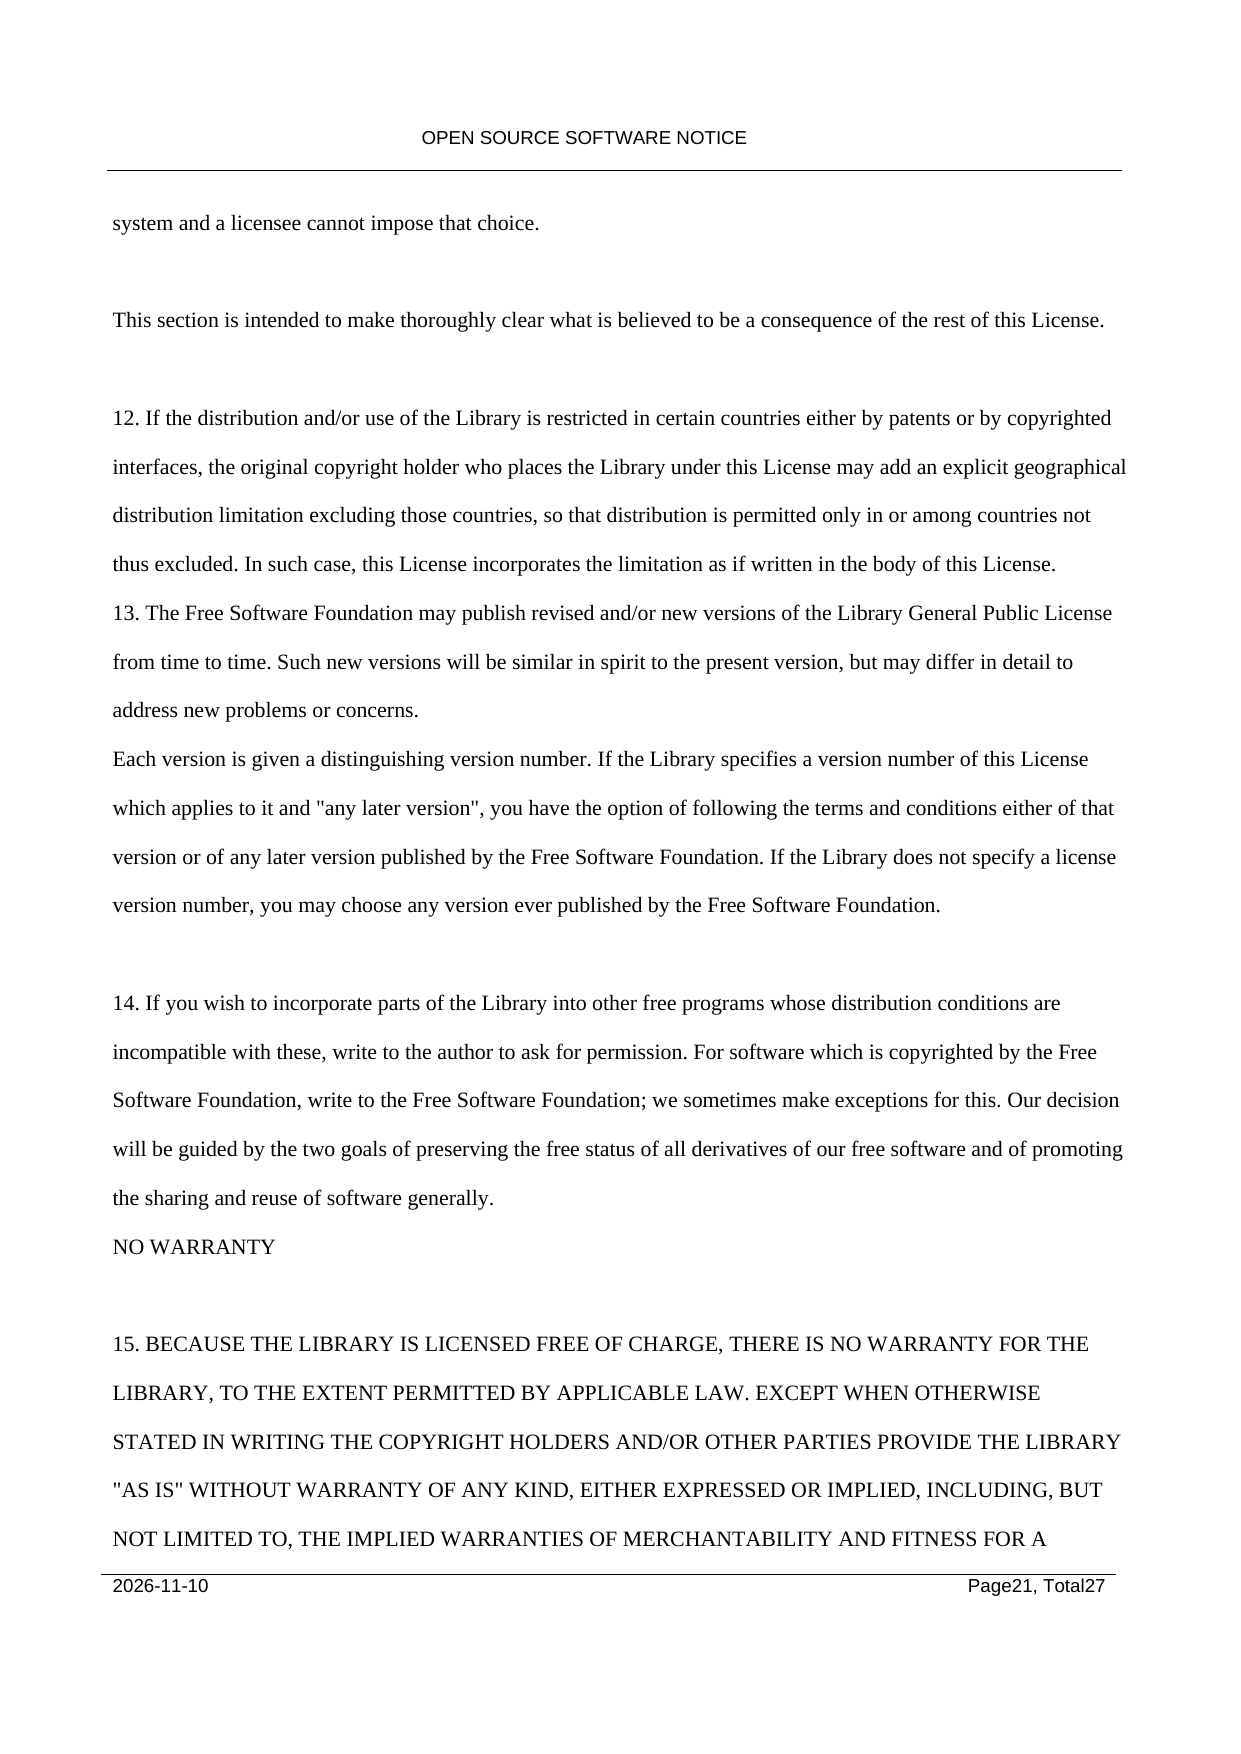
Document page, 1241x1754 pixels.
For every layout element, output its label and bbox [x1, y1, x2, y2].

text [112, 206, 1128, 1555]
